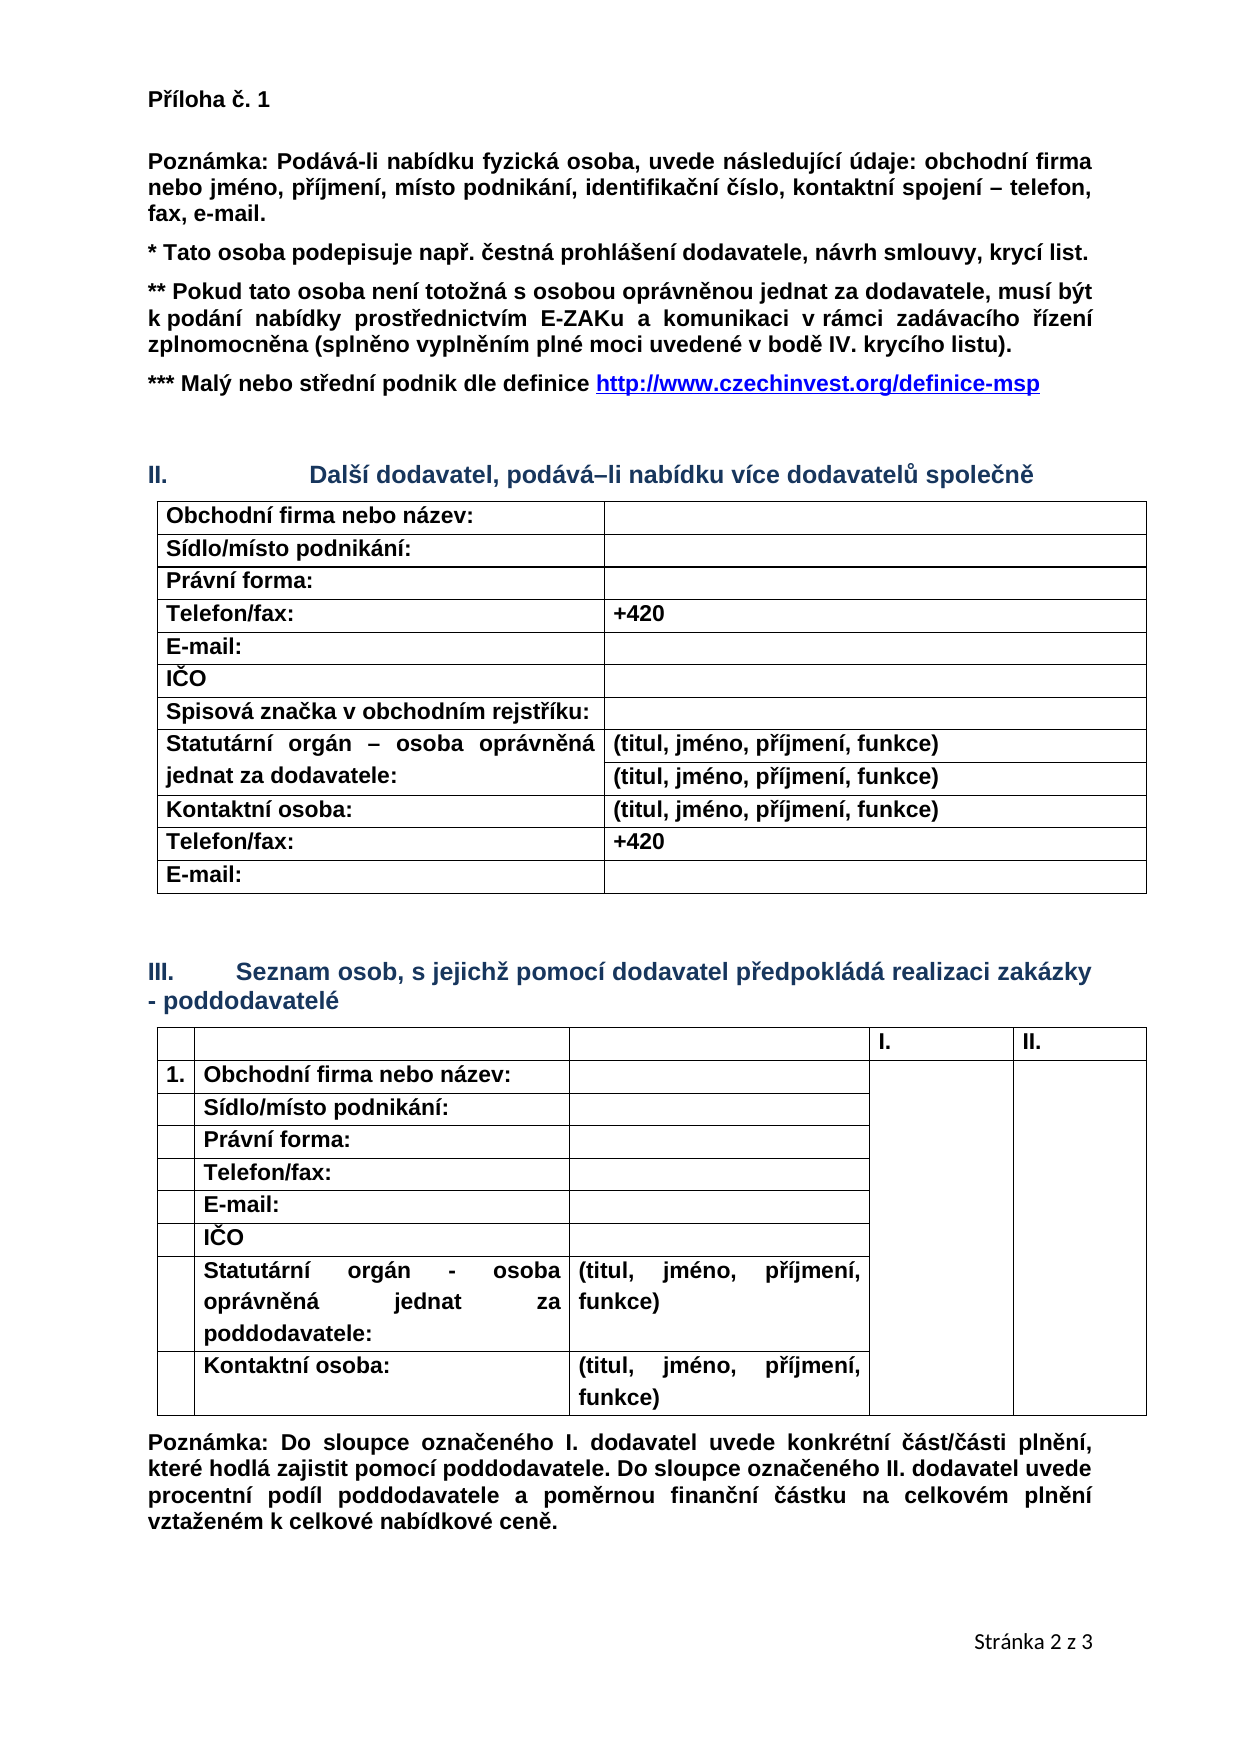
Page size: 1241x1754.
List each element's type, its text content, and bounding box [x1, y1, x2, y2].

table_header II. [1014, 1028, 1146, 1060]
text ** Pokud tato osoba není totožná s osobou oprávněnou jednat za dodavatele, musí být k podání nabídky prostřednictvím E-ZAKu a komunikaci v rámci zadávacího řízení zplnomocněna (splněno vyplněním plné moci uvedené v bodě IV. krycího listu). [148, 278, 1093, 357]
table_cell [570, 1191, 869, 1223]
table_cell Kontaktní osoba: [195, 1352, 569, 1415]
table_cell Sídlo/místo podnikání: [195, 1094, 569, 1125]
table_cell Právní forma: [158, 568, 604, 599]
text Poznámka: Do sloupce označeného I. dodavatel uvede konkrétní část/části plnění, které hodlá zajistit pomocí poddodavatele. Do sloupce označeného II. dodavatel uvede procentní podíl poddodavatele a poměrnou finanční částku na celkovém plnění vztaženém k celkové nabídkové ceně. [148, 1429, 1093, 1534]
table_cell [1014, 1061, 1146, 1415]
table_cell Statutární orgán - osoba oprávněná jednat za poddodavatele: [195, 1257, 569, 1351]
table_cell +420 [605, 828, 1146, 860]
table_header I. [870, 1028, 1013, 1060]
table_header [158, 1028, 194, 1060]
table_cell Telefon/fax: [158, 600, 604, 632]
table_cell Spisová značka v obchodním rejstříku: [158, 698, 604, 729]
table_cell Sídlo/místo podnikání: [158, 535, 604, 566]
text Poznámka: Podává-li nabídku fyzická osoba, uvede následující údaje: obchodní firma nebo jméno, příjmení, místo podnikání, identifikační číslo, kontaktní spojení – telefon, fax, e-mail. [148, 148, 1093, 227]
table_cell [605, 861, 1146, 892]
table_cell (titul, jméno, příjmení, funkce) [605, 763, 1146, 794]
table_cell 1. [158, 1061, 194, 1092]
table_cell [158, 1257, 194, 1351]
table_cell [158, 1191, 194, 1223]
table_cell [605, 568, 1146, 599]
table_header Obchodní firma nebo název: [158, 502, 604, 534]
table_header [605, 502, 1146, 534]
table_cell [605, 633, 1146, 664]
table_cell Kontaktní osoba: [158, 796, 604, 827]
table_cell [605, 698, 1146, 729]
table_cell E-mail: [158, 861, 604, 892]
table_cell [570, 1126, 869, 1158]
table_cell [570, 1094, 869, 1125]
table_cell [570, 1159, 869, 1190]
table_cell (titul, jméno, příjmení, funkce) [605, 730, 1146, 762]
table_header [195, 1028, 569, 1060]
table_cell [605, 665, 1146, 697]
table_cell (titul, jméno, příjmení, funkce) [570, 1352, 869, 1415]
table_header [570, 1028, 869, 1060]
table_cell [605, 535, 1146, 566]
table_cell IČO [158, 665, 604, 697]
table_cell E-mail: [158, 633, 604, 664]
table_cell IČO [195, 1224, 569, 1256]
table_cell [870, 1061, 1013, 1415]
table_cell E-mail: [195, 1191, 569, 1223]
table_cell Telefon/fax: [195, 1159, 569, 1190]
table_cell Telefon/fax: [158, 828, 604, 860]
table_cell [158, 1352, 194, 1415]
table_cell Právní forma: [195, 1126, 569, 1158]
text *** Malý nebo střední podnik dle definice http://www.czechinvest.org/definice-msp [148, 370, 1093, 396]
table_cell [570, 1224, 869, 1256]
table_cell (titul, jméno, příjmení, funkce) [570, 1257, 869, 1351]
table_cell Statutární orgán – osoba oprávněná jednat za dodavatele: [158, 730, 604, 794]
table_cell [570, 1061, 869, 1092]
subtitle Seznam osob, s jejichž pomocí dodavatel předpokládá realizaci zakázky - poddodavatelé [148, 957, 1093, 1015]
text * Tato osoba podepisuje např. čestná prohlášení dodavatele, návrh smlouvy, krycí list. [148, 239, 1093, 266]
table_cell [158, 1159, 194, 1190]
table_cell +420 [605, 600, 1146, 632]
table_cell [158, 1094, 194, 1125]
table_cell (titul, jméno, příjmení, funkce) [605, 796, 1146, 827]
table_cell Obchodní firma nebo název: [195, 1061, 569, 1092]
table_cell [158, 1224, 194, 1256]
subtitle Další dodavatel, podává–li nabídku více dodavatelů společně [148, 460, 1093, 489]
table_cell [158, 1126, 194, 1158]
